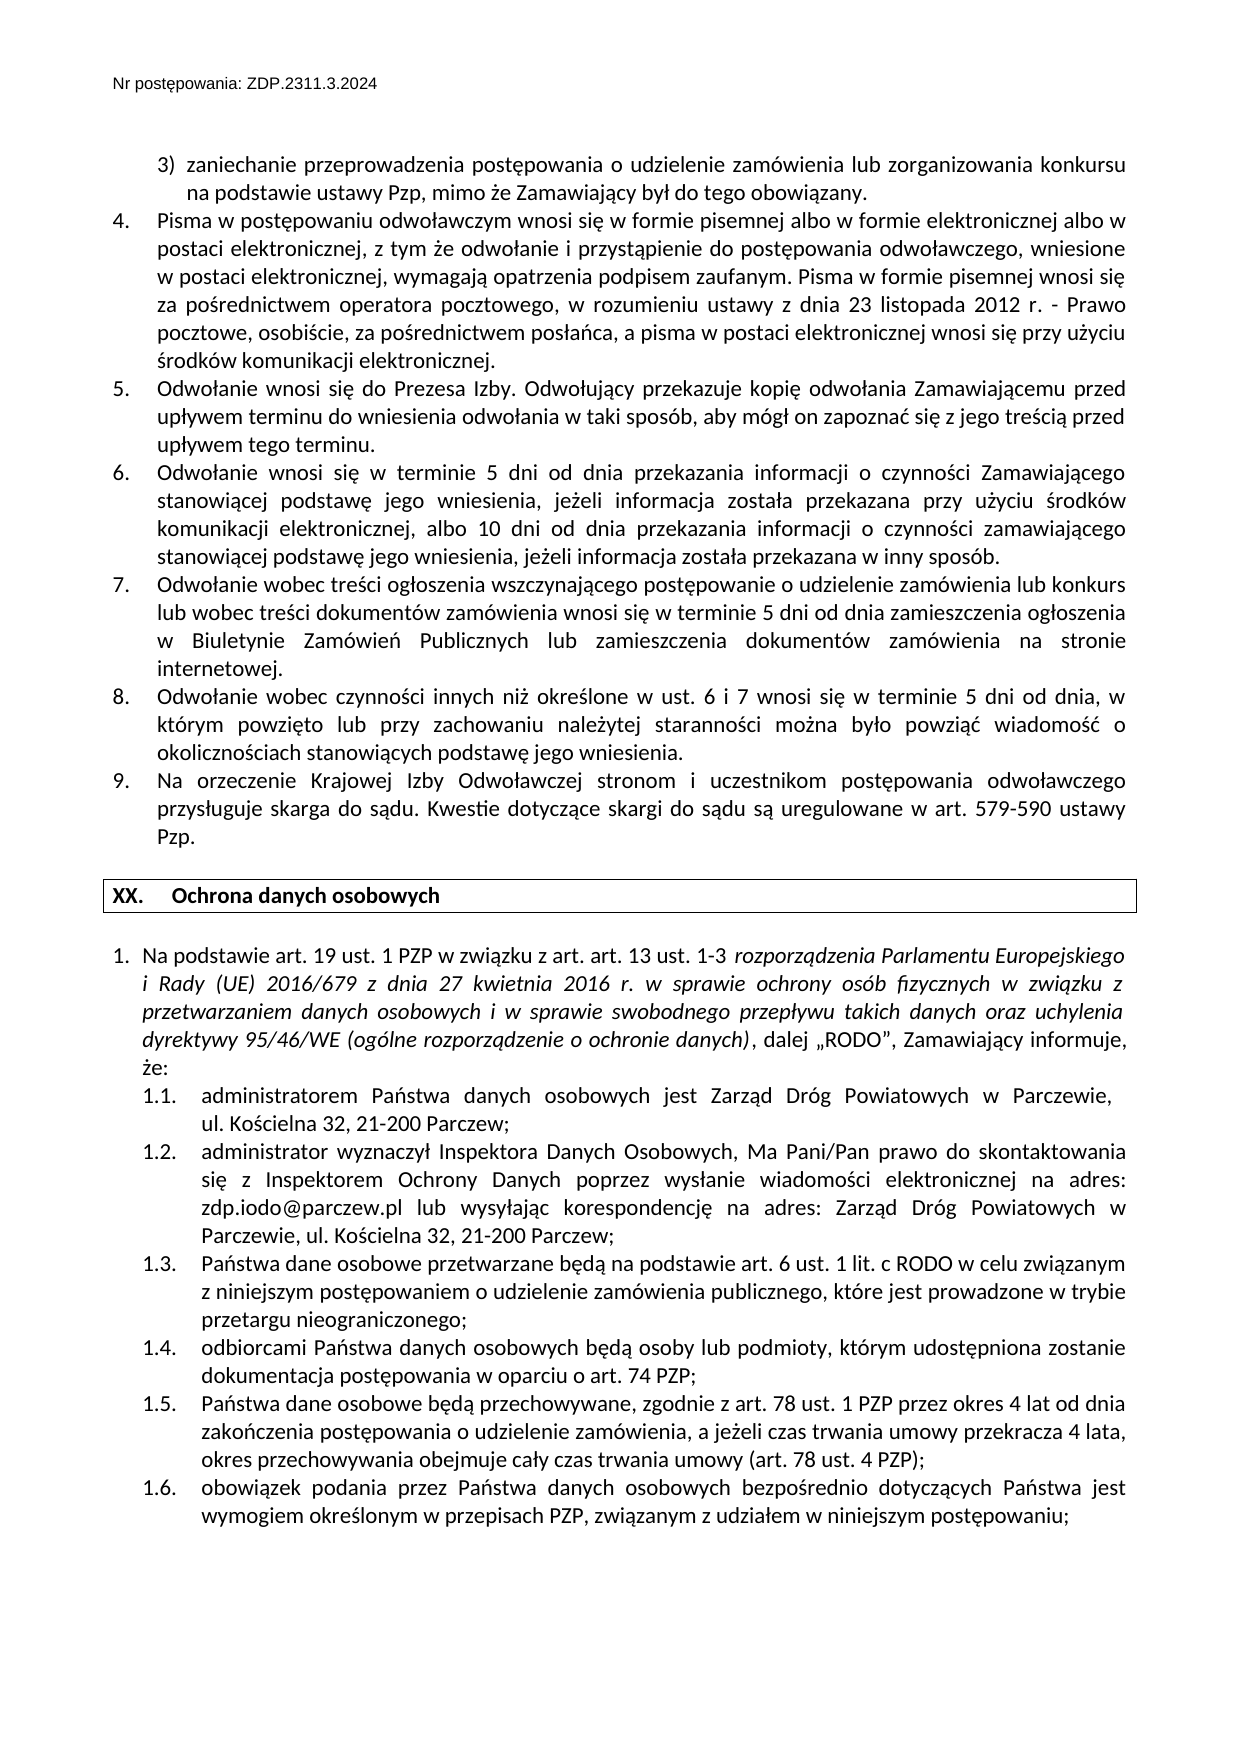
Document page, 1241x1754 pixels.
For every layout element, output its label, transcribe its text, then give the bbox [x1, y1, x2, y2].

list Odwołanie wobec treści ogłoszenia wszczynającego postępowanie o udzielenie zamówienia lub konkurs lub wobec treści dokumentów zamówienia wnosi się w terminie 5 dni od dnia zamieszczenia ogłoszenia w Biuletynie Zamówień Publicznych lub zamieszczenia dokumentów zamówienia na stronie internetowej. [112, 570, 1128, 682]
list Pisma w postępowaniu odwoławczym wnosi się w formie pisemnej albo w formie elektronicznej albo w postaci elektronicznej, z tym że odwołanie i przystąpienie do postępowania odwoławczego, wniesione w postaci elektronicznej, wymagają opatrzenia podpisem zaufanym. Pisma w formie pisemnej wnosi się za pośrednictwem operatora pocztowego, w rozumieniu ustawy z dnia 23 listopada 2012 r. - Prawo pocztowe, osobiście, za pośrednictwem posłańca, a pisma w postaci elektronicznej wnosi się przy użyciu środków komunikacji elektronicznej. [112, 206, 1128, 374]
list obowiązek podania przez Państwa danych osobowych bezpośrednio dotyczących Państwa jest wymogiem określonym w przepisach PZP, związanym z udziałem w niniejszym postępowaniu; [142, 1473, 1128, 1529]
list Państwa dane osobowe będą przechowywane, zgodnie z art. 78 ust. 1 PZP przez okres 4 lat od dnia zakończenia postępowania o udzielenie zamówienia, a jeżeli czas trwania umowy przekracza 4 lata, okres przechowywania obejmuje cały czas trwania umowy (art. 78 ust. 4 PZP); [142, 1389, 1128, 1473]
list Odwołanie wnosi się w terminie 5 dni od dnia przekazania informacji o czynności Zamawiającego stanowiącej podstawę jego wniesienia, jeżeli informacja została przekazana przy użyciu środków komunikacji elektronicznej, albo 10 dni od dnia przekazania informacji o czynności zamawiającego stanowiącej podstawę jego wniesienia, jeżeli informacja została przekazana w inny sposób. [112, 458, 1128, 570]
list administrator wyznaczył Inspektora Danych Osobowych, Ma Pani/Pan prawo do skontaktowania się z Inspektorem Ochrony Danych poprzez wysłanie wiadomości elektronicznej na adres: zdp.iodo@parczew.pl lub wysyłając korespondencję na adres: Zarząd Dróg Powiatowych w Parczewie, ul. Kościelna 32, 21-200 Parczew; [142, 1137, 1128, 1249]
list Ochrona danych osobowych [104, 880, 1136, 912]
list Odwołanie wobec czynności innych niż określone w ust. 6 i 7 wnosi się w terminie 5 dni od dnia, w którym powzięto lub przy zachowaniu należytej staranności można było powziąć wiadomość o okolicznościach stanowiących podstawę jego wniesienia. [112, 682, 1128, 766]
list Państwa dane osobowe przetwarzane będą na podstawie art. 6 ust. 1 lit. c RODO w celu związanym z niniejszym postępowaniem o udzielenie zamówienia publicznego, które jest prowadzone w trybie przetargu nieograniczonego; [142, 1249, 1128, 1333]
list administratorem Państwa danych osobowych jest Zarząd Dróg Powiatowych w Parczewie, ul. Kościelna 32, 21-200 Parczew; [142, 1081, 1128, 1137]
list zaniechanie przeprowadzenia postępowania o udzielenie zamówienia lub zorganizowania konkursu na podstawie ustawy Pzp, mimo że Zamawiający był do tego obowiązany. [157, 150, 1128, 206]
list Na orzeczenie Krajowej Izby Odwoławczej stronom i uczestnikom postępowania odwoławczego przysługuje skarga do sądu. Kwestie dotyczące skargi do sądu są uregulowane w art. 579-590 ustawy Pzp. [112, 766, 1128, 851]
list odbiorcami Państwa danych osobowych będą osoby lub podmioty, którym udostępniona zostanie dokumentacja postępowania w oparciu o art. 74 PZP; [142, 1333, 1128, 1389]
list Na podstawie art. 19 ust. 1 PZP w związku z art. art. 13 ust. 1-3 rozporządzenia Parlamentu Europejskiego i Rady (UE) 2016/679 z dnia 27 kwietnia 2016 r. w sprawie ochrony osób fizycznych w związku z przetwarzaniem danych osobowych i w sprawie swobodnego przepływu takich danych oraz uchylenia dyrektywy 95/46/WE (ogólne rozporządzenie o ochronie danych), dalej „RODO”, Zamawiający informuje, że: [112, 941, 1128, 1081]
list Odwołanie wnosi się do Prezesa Izby. Odwołujący przekazuje kopię odwołania Zamawiającemu przed upływem terminu do wniesienia odwołania w taki sposób, aby mógł on zapoznać się z jego treścią przed upływem tego terminu. [112, 374, 1128, 458]
